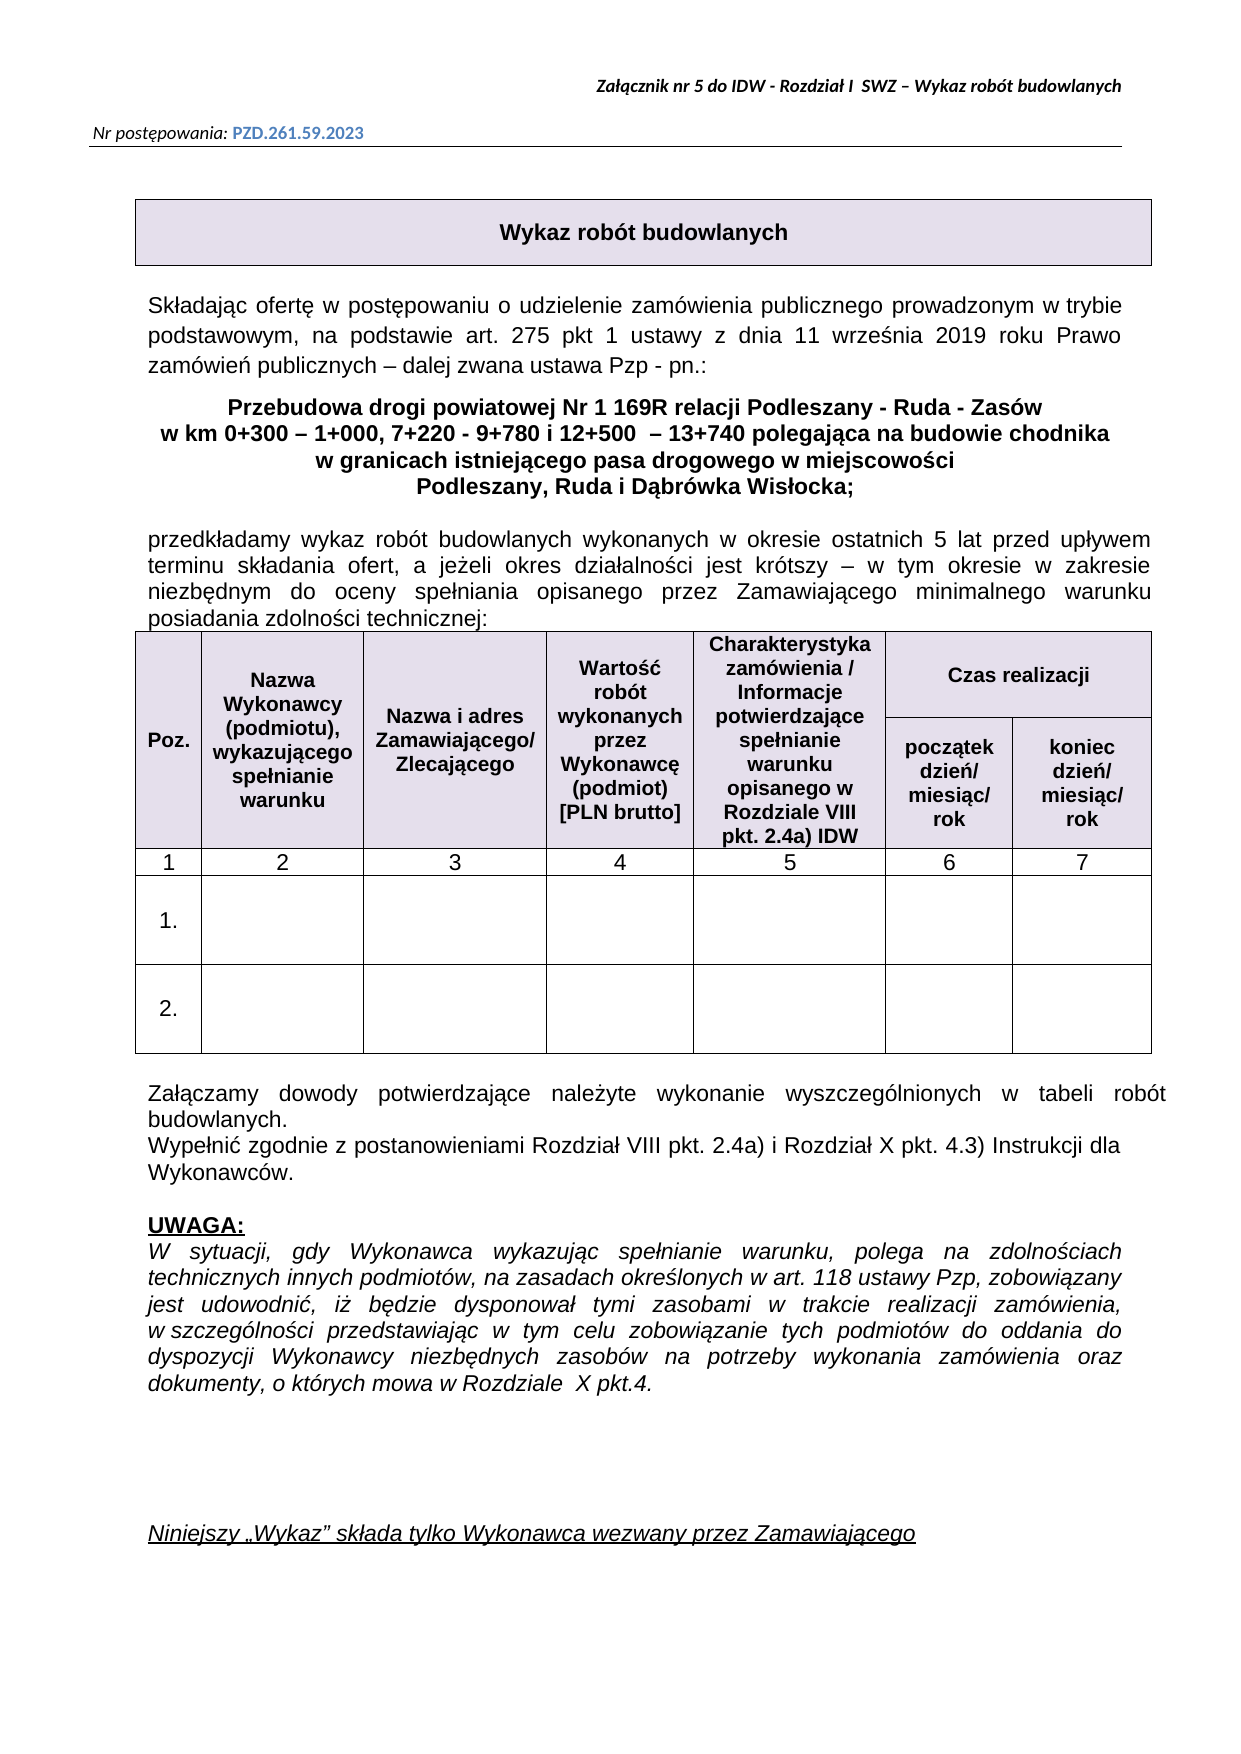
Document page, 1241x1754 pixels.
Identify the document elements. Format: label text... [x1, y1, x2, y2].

text Składając ofertę w postępowaniu o udzielenie zamówienia publicznego prowadzonym w trybie podstawowym, na podstawie art. 275 pkt 1 ustawy z dnia 11 września 2019 roku Prawo zamówień publicznych – dalej zwana ustawa Pzp - pn.: [148, 292, 1122, 378]
table_cell [202, 876, 363, 964]
text W sytuacji, gdy Wykonawca wykazując spełnianie warunku, polega na zdolnościach technicznych innych podmiotów, na zasadach określonych w art. 118 ustawy Pzp, zobowiązany jest udowodnić, iż będzie dysponował tymi zasobami w trakcie realizacji zamówienia, w szczególności przedstawiając w tym celu zobowiązanie tych podmiotów do oddania do dyspozycji Wykonawcy niezbędnych zasobów na potrzeby wykonania zamówienia oraz dokumenty, o których mowa w Rozdziale X pkt.4. [148, 1238, 1122, 1396]
table_cell [547, 876, 693, 964]
table_cell 1. [136, 876, 201, 964]
table_cell [364, 876, 546, 964]
table_cell 3 [364, 849, 546, 875]
text Załączamy dowody potwierdzające należyte wykonanie wyszczególnionych w tabeli robót budowlanych. [148, 1080, 1167, 1132]
table_header Charakterystyka zamówienia / Informacje potwierdzające spełnianie warunku opisanego w Rozdziale VIII pkt. 2.4a) IDW [694, 632, 885, 848]
text UWAGA: [148, 1212, 1122, 1238]
table_cell [1013, 965, 1151, 1052]
text w granicach istniejącego pasa drogowego w miejscowości [148, 447, 1122, 473]
table_header Wartość robót wykonanych przez Wykonawcę (podmiot) [PLN brutto] [547, 632, 693, 848]
table_cell początek dzień/ miesiąc/ rok [886, 718, 1012, 848]
table_cell koniec dzień/ miesiąc/ rok [1013, 718, 1151, 848]
table_header Czas realizacji [886, 632, 1151, 717]
text Niniejszy „Wykaz” składa tylko Wykonawca wezwany przez Zamawiającego [148, 1511, 1122, 1546]
table_cell [694, 876, 885, 964]
table_cell 1 [136, 849, 201, 875]
table_cell [547, 965, 693, 1052]
table_cell [886, 876, 1012, 964]
table_cell [886, 965, 1012, 1052]
table_cell [694, 965, 885, 1052]
text Przebudowa drogi powiatowej Nr 1 169R relacji Podleszany - Ruda - Zasów [148, 394, 1122, 420]
table_cell [202, 965, 363, 1052]
table_cell 6 [886, 849, 1012, 875]
table_cell 2. [136, 965, 201, 1052]
table_header Poz. [136, 632, 201, 848]
text przedkładamy wykaz robót budowlanych wykonanych w okresie ostatnich 5 lat przed upływem terminu składania ofert, a jeżeli okres działalności jest krótszy – w tym okresie w zakresie niezbędnym do oceny spełniania opisanego przez Zamawiającego minimalnego warunku posiadania zdolności technicznej: [148, 526, 1152, 631]
text Wypełnić zgodnie z postanowieniami Rozdział VIII pkt. 2.4a) i Rozdział X pkt. 4.3) Instrukcji dla Wykonawców. [148, 1132, 1122, 1185]
table_cell [364, 965, 546, 1052]
table_cell 2 [202, 849, 363, 875]
table_header Nazwa i adres Zamawiającego/ Zlecającego [364, 632, 546, 848]
text w km 0+300 – 1+000, 7+220 - 9+780 i 12+500 – 13+740 polegająca na budowie chodnika [148, 420, 1122, 447]
text Podleszany, Ruda i Dąbrówka Wisłocka; [148, 473, 1122, 499]
table_header Wykaz robót budowlanych [136, 200, 1151, 265]
table_cell 4 [547, 849, 693, 875]
table_cell [1013, 876, 1151, 964]
table_cell 7 [1013, 849, 1151, 875]
table_cell 5 [694, 849, 885, 875]
table_header Nazwa Wykonawcy (podmiotu), wykazującego spełnianie warunku [202, 632, 363, 848]
